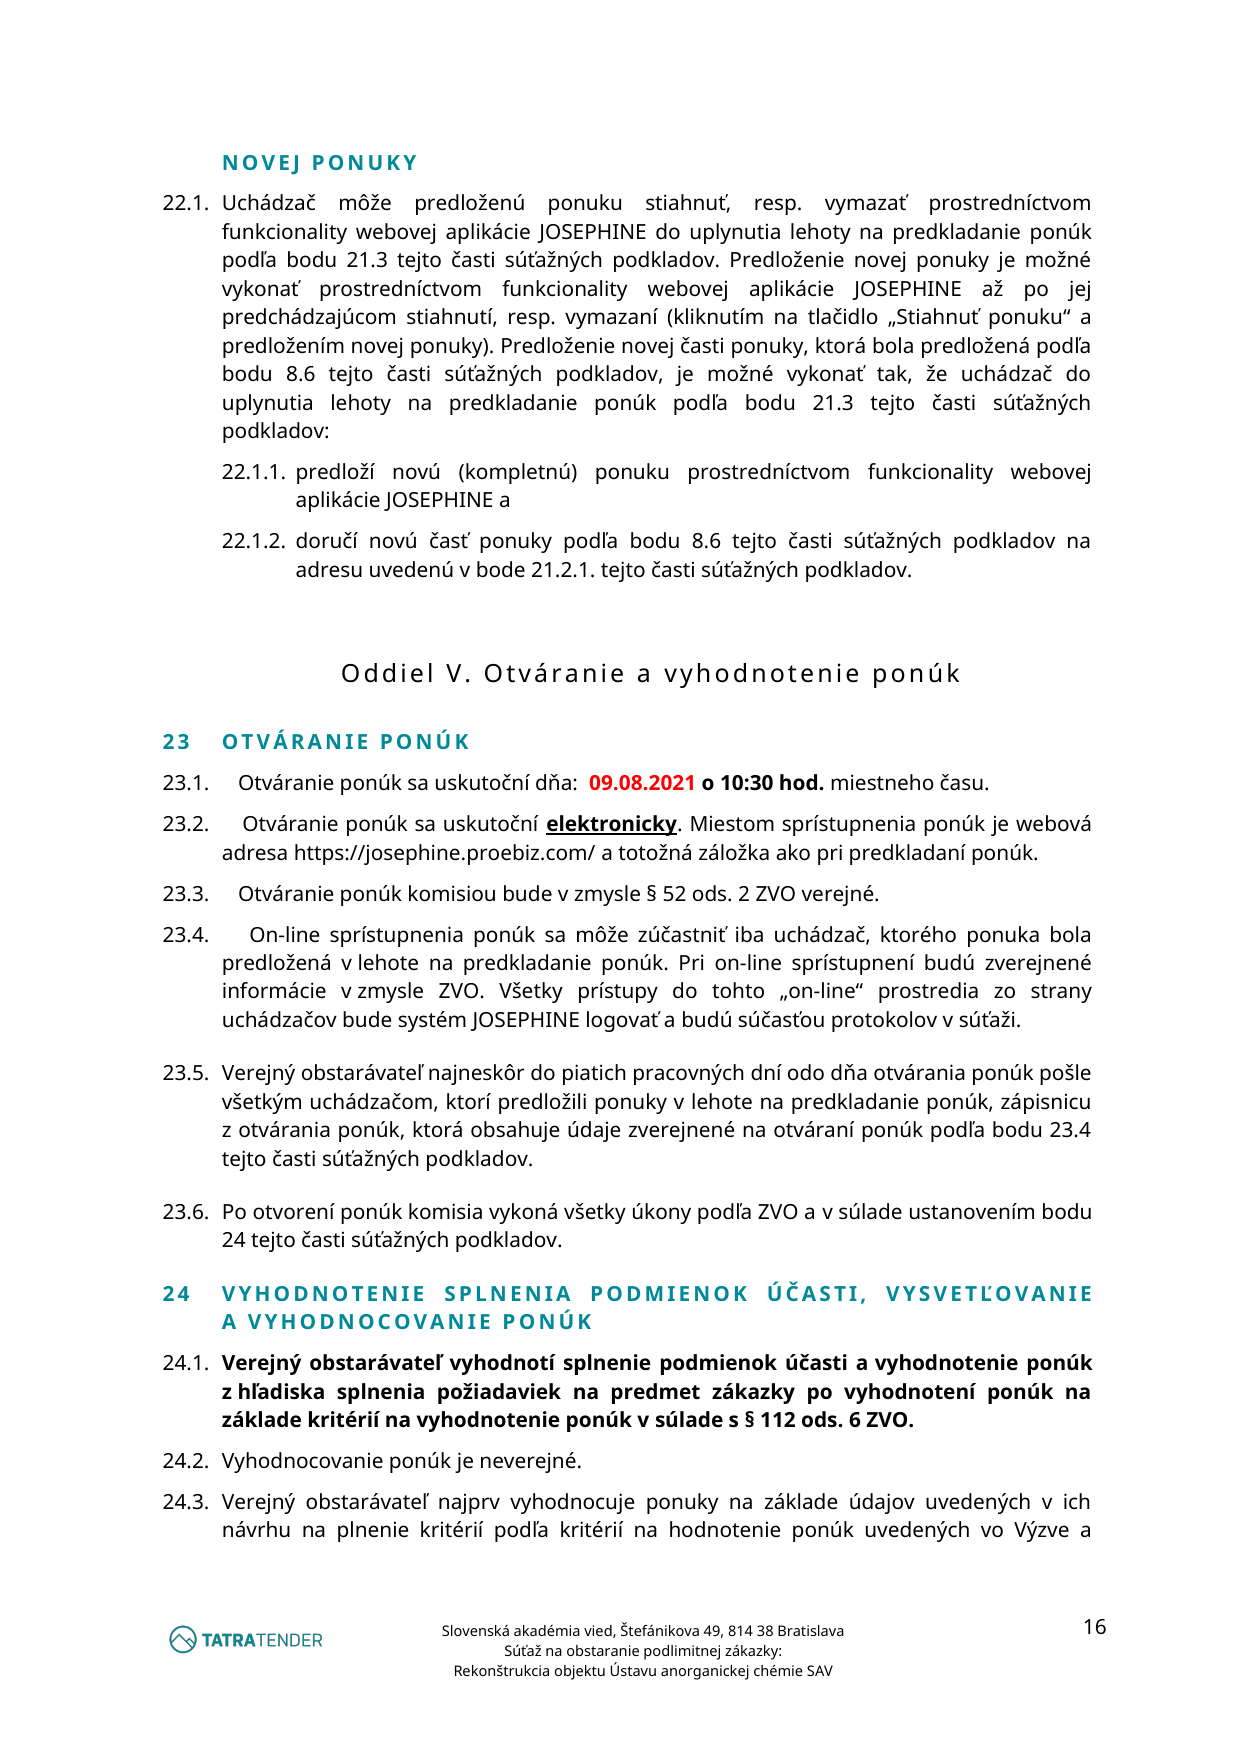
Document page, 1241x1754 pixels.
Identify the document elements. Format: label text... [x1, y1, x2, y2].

picture [162, 1612, 335, 1665]
subtitle Verejný obstarávateľ najneskôr do piatich pracovných dní odo dňa otvárania ponúk pošle všetkým uchádzačom, ktorí predložili ponuky v lehote na predkladanie ponúk, zápisnicu z otvárania ponúk, ktorá obsahuje údaje zverejnené na otváraní ponúk podľa bodu 23.4 tejto časti súťažných podkladov. [162, 1058, 1093, 1172]
subtitle Vyhodnocovanie ponúk je neverejné. [162, 1446, 1093, 1475]
subtitle Stiahnutie/vymazanie pôvodnej ponuky a predloženie novej ponuky [162, 148, 1093, 176]
subtitle Uchádzač môže predloženú ponuku stiahnuť, resp. vymazať prostredníctvom funkcionality webovej aplikácie JOSEPHINE do uplynutia lehoty na predkladanie ponúk podľa bodu 21.3 tejto časti súťažných podkladov. Predloženie novej ponuky je možné vykonať prostredníctvom funkcionality webovej aplikácie JOSEPHINE až po jej predchádzajúcom stiahnutí, resp. vymazaní (kliknutím na tlačidlo „Stiahnuť ponuku“ a predložením novej ponuky). Predloženie novej časti ponuky, ktorá bola predložená podľa bodu 8.6 tejto časti súťažných podkladov, je možné vykonať tak, že uchádzač do uplynutia lehoty na predkladanie ponúk podľa bodu 21.3 tejto časti súťažných podkladov: [162, 188, 1093, 444]
subtitle predloží novú (kompletnú) ponuku prostredníctvom funkcionality webovej aplikácie JOSEPHINE a [222, 457, 1093, 514]
subtitle Otváranie ponúk [162, 727, 1093, 756]
subtitle Po otvorení ponúk komisia vykoná všetky úkony podľa ZVO a v súlade ustanovením bodu 24 tejto časti súťažných podkladov. [162, 1197, 1093, 1254]
subtitle doručí novú časť ponuky podľa bodu 8.6 tejto časti súťažných podkladov na adresu uvedenú v bode 21.2.1. tejto časti súťažných podkladov. [222, 526, 1093, 583]
subtitle Oddiel V. Otváranie a vyhodnotenie ponúk [207, 656, 1093, 690]
list Otváranie ponúk komisiou bude v zmysle § 52 ods. 2 ZVO verejné. [162, 879, 1093, 907]
list Otváranie ponúk sa uskutoční elektronicky. Miestom sprístupnenia ponúk je webová adresa https://josephine.proebiz.com/ a totožná záložka ako pri predkladaní ponúk. [162, 809, 1093, 866]
list Otváranie ponúk sa uskutoční dňa: 09.08.2021 o 10:30 hod. miestneho času. [162, 768, 1093, 797]
subtitle Vyhodnotenie splnenia podmienok účasti, vysvetľovanie a vyhodnocovanie ponúk [162, 1279, 1093, 1336]
subtitle Verejný obstarávateľ vyhodnotí splnenie podmienok účasti a vyhodnotenie ponúk z hľadiska splnenia požiadaviek na predmet zákazky po vyhodnotení ponúk na základe kritérií na vyhodnotenie ponúk v súlade s § 112 ods. 6 ZVO. [162, 1348, 1093, 1434]
list On-line sprístupnenia ponúk sa môže zúčastniť iba uchádzač, ktorého ponuka bola predložená v lehote na predkladanie ponúk. Pri on-line sprístupnení budú zverejnené informácie v zmysle ZVO. Všetky prístupy do tohto „on-line“ prostredia zo strany uchádzačov bude systém JOSEPHINE logovať a budú súčasťou protokolov v súťaži. [162, 920, 1093, 1033]
